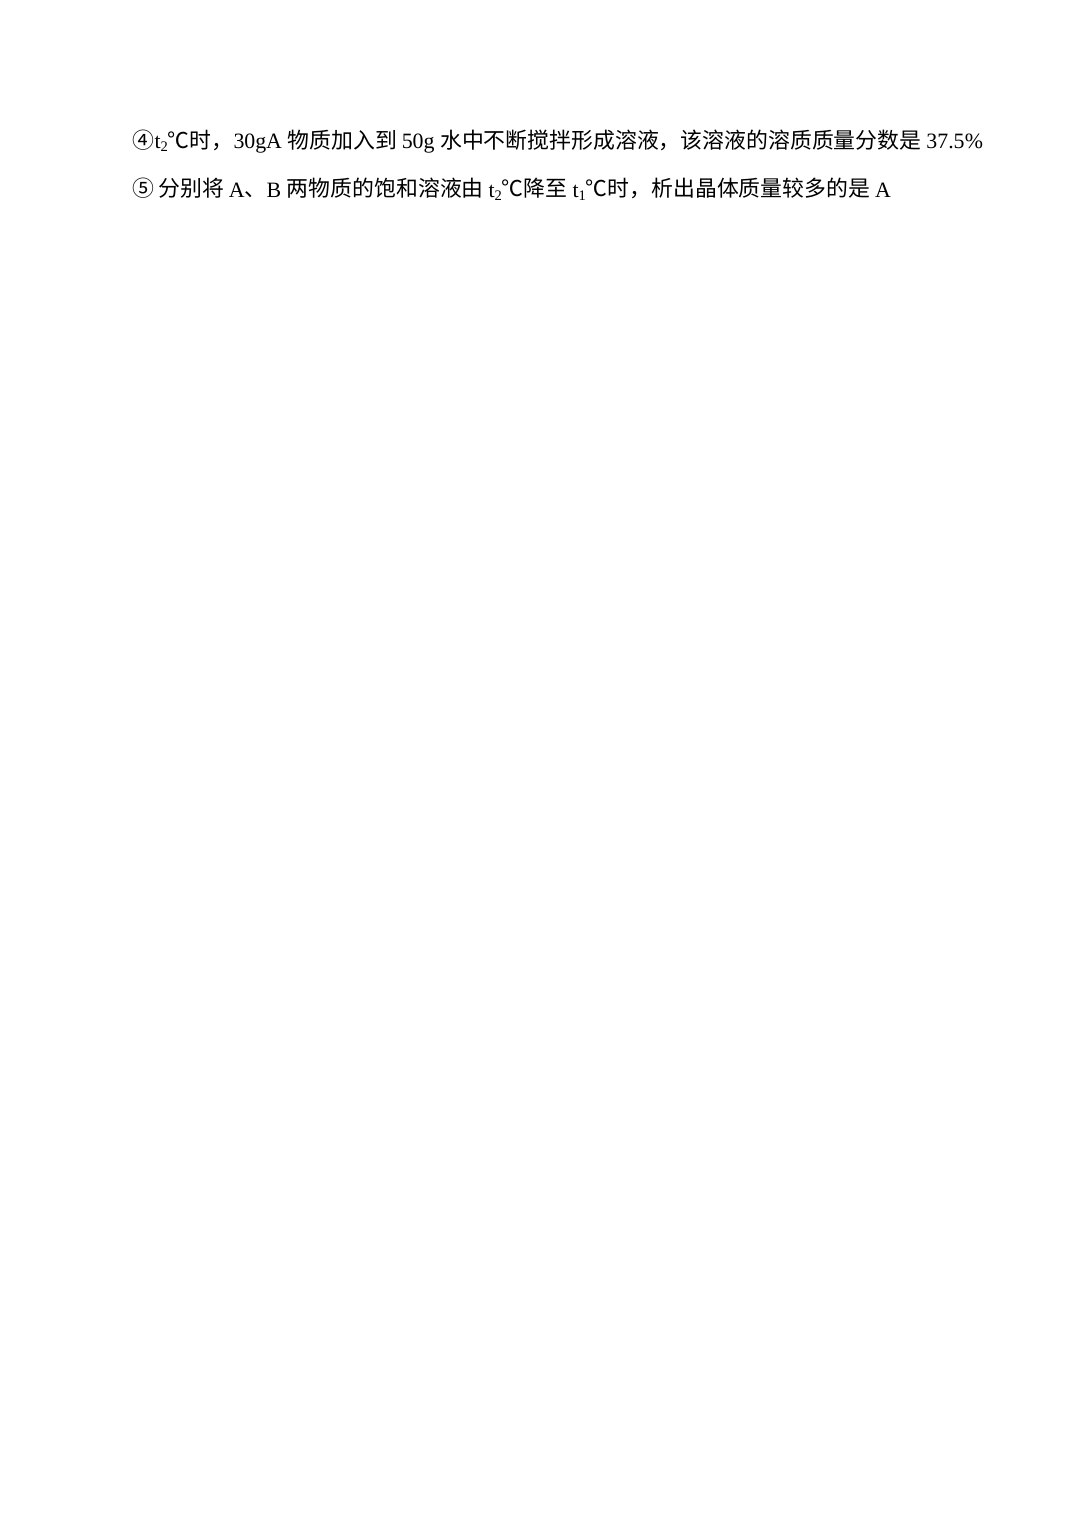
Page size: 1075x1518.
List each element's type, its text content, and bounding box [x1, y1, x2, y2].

text ④t2℃时，30gA 物质加入到 50g 水中不断搅拌形成溶液，该溶液的溶质质量分数是 37.5% [132, 123, 1025, 158]
text ⑤分别将A、B 两物质的饱和溶液由 t2℃降至 t1℃时，析出晶体质量较多的是 A [132, 171, 1025, 206]
